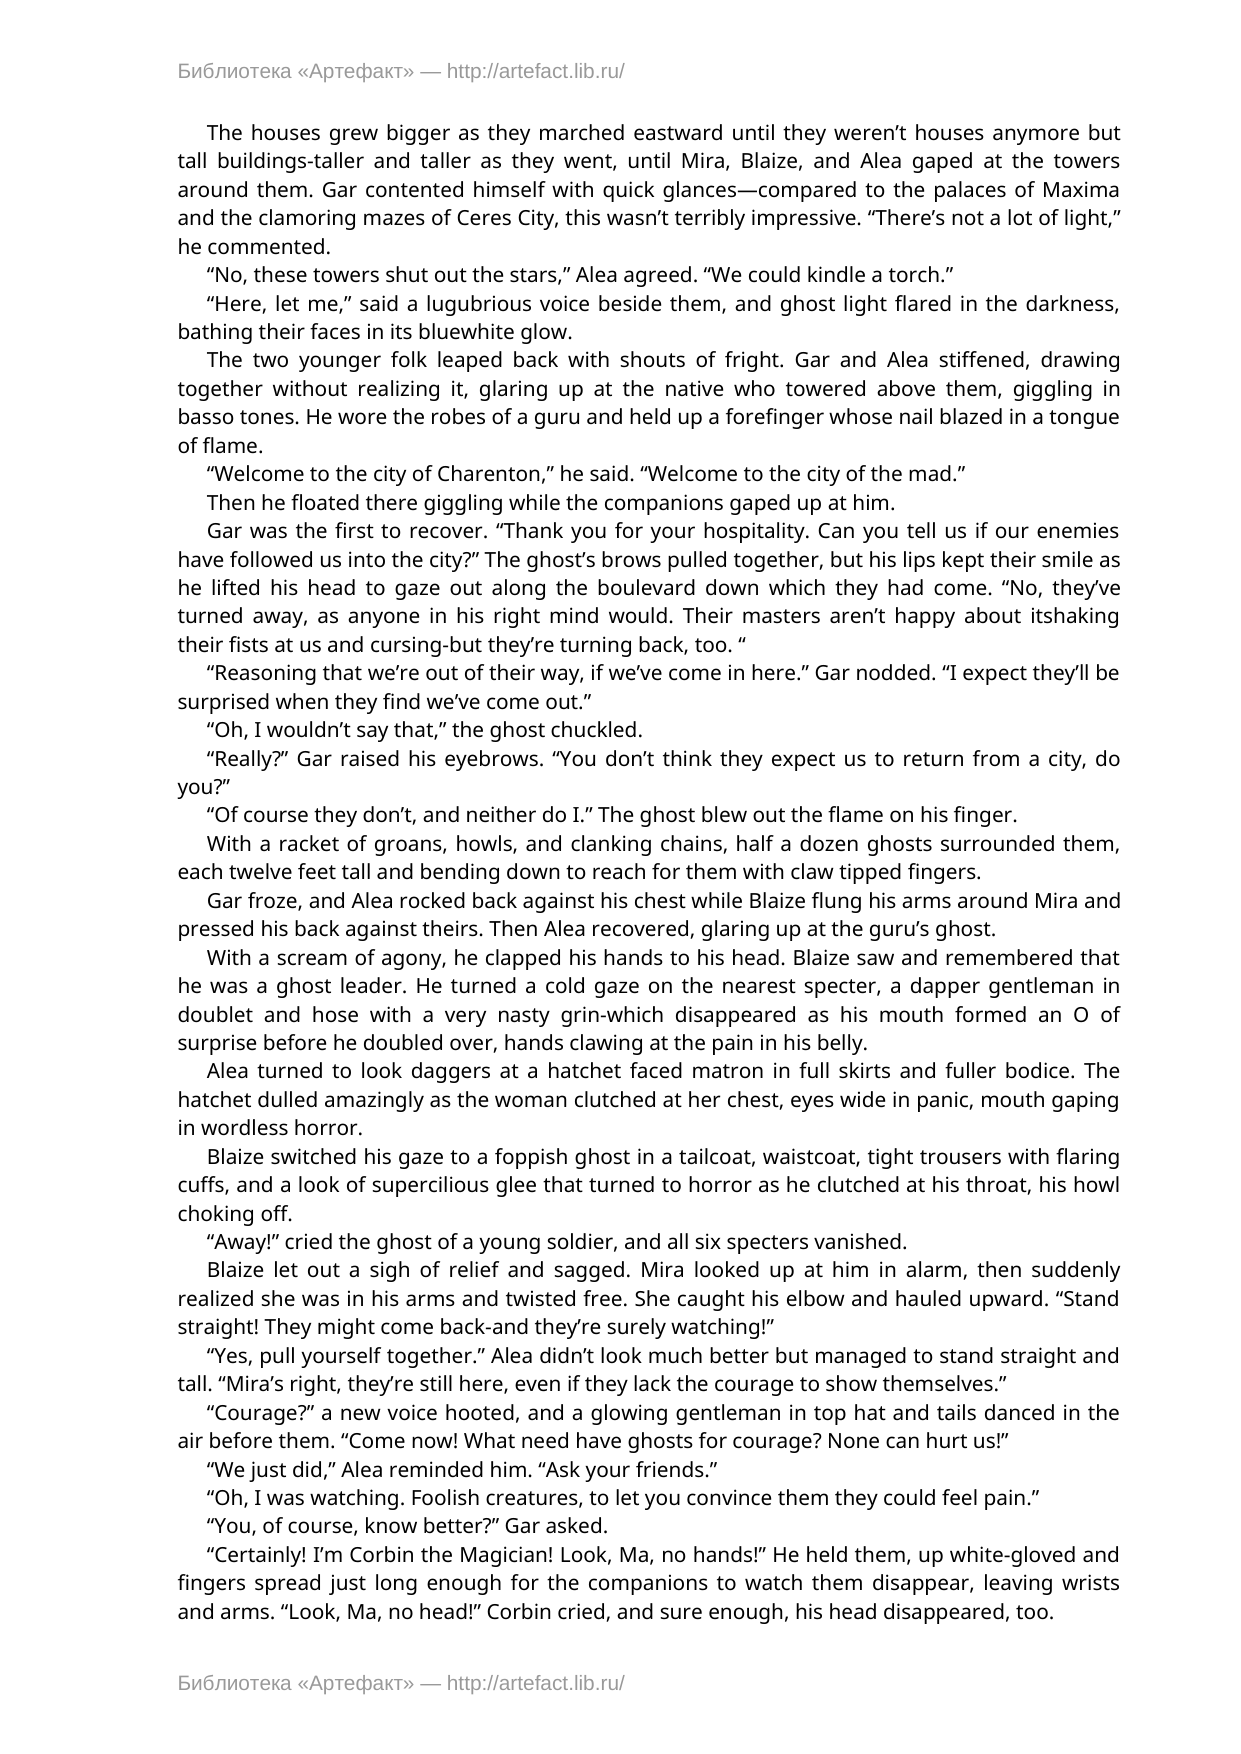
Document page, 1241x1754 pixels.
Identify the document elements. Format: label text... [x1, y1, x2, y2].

text Blaize let out a sigh of relief and sagged. Mira looked up at him in alarm, then suddenly realized she was in his arms and twisted free. She caught his elbow and hauled upward. “Stand straight! They might come back-and they’re surely watching!” [177, 1256, 1122, 1341]
text “Away!” cried the ghost of a young soldier, and all six specters vanished. [177, 1227, 1122, 1256]
text “Oh, I wouldn’t say that,” the ghost chuckled. [177, 715, 1122, 744]
text “We just did,” Alea reminded him. “Ask your friends.” [177, 1455, 1122, 1483]
text Alea turned to look daggers at a hatchet faced matron in full skirts and fuller bodice. The hatchet dulled amazingly as the woman clutched at her chest, eyes wide in panic, mouth gaping in wordless horror. [177, 1057, 1122, 1142]
text Blaize switched his gaze to a foppish ghost in a tailcoat, waistcoat, tight trousers with flaring cuffs, and a look of supercilious glee that turned to horror as he clutched at his throat, his howl choking off. [177, 1142, 1122, 1227]
text “Welcome to the city of Charenton,” he said. “Welcome to the city of the mad.” [177, 459, 1122, 488]
text “Courage?” a new voice hooted, and a glowing gentleman in top hat and tails danced in the air before them. “Come now! What need have ghosts for courage? None can hurt us!” [177, 1398, 1122, 1455]
text Gar froze, and Alea rocked back against his chest while Blaize flung his arms around Mira and pressed his back against theirs. Then Alea recovered, glaring up at the guru’s ghost. [177, 886, 1122, 943]
text “Of course they don’t, and neither do I.” The ghost blew out the flame on his finger. [177, 801, 1122, 829]
text With a racket of groans, howls, and clanking chains, half a dozen ghosts surrounded them, each twelve feet tall and bending down to reach for them with claw tipped fingers. [177, 829, 1122, 886]
text “You, of course, know better?” Gar asked. [177, 1512, 1122, 1540]
text Gar was the first to recover. “Thank you for your hospitality. Can you tell us if our enemies have followed us into the city?” The ghost’s brows pulled together, but his lips kept their smile as he lifted his head to gaze out along the boulevard down which they had come. “No, they’ve turned away, as anyone in his right mind would. Their masters aren’t happy about itshaking their fists at us and cursing-but they’re turning back, too. “ [177, 516, 1122, 658]
text With a scream of agony, he clapped his hands to his head. Blaize saw and remembered that he was a ghost leader. He turned a cold gaze on the nearest specter, a dapper gentleman in doublet and hose with a very nasty grin-which disappeared as his mouth formed an O of surprise before he doubled over, hands clawing at the pain in his belly. [177, 943, 1122, 1057]
text “Oh, I was watching. Foolish creatures, to let you convince them they could feel pain.” [177, 1483, 1122, 1512]
text “Here, let me,” said a lugubrious voice beside them, and ghost light flared in the darkness, bathing their faces in its bluewhite glow. [177, 289, 1122, 346]
text “Certainly! I’m Corbin the Magician! Look, Ma, no hands!” He held them, up white-gloved and fingers spread just long enough for the companions to watch them disappear, leaving wrists and arms. “Look, Ma, no head!” Corbin cried, and sure enough, his head disappeared, too. [177, 1540, 1122, 1625]
text “Really?” Gar raised his eyebrows. “You don’t think they expect us to return from a city, do you?” [177, 744, 1122, 801]
text “No, these towers shut out the stars,” Alea agreed. “We could kindle a torch.” [177, 260, 1122, 289]
text “Yes, pull yourself together.” Alea didn’t look much better but managed to stand straight and tall. “Mira’s right, they’re still here, even if they lack the courage to show themselves.” [177, 1341, 1122, 1398]
text “Reasoning that we’re out of their way, if we’ve come in here.” Gar nodded. “I expect they’ll be surprised when they find we’ve come out.” [177, 658, 1122, 715]
text The houses grew bigger as they marched eastward until they weren’t houses anymore but tall buildings-taller and taller as they went, until Mira, Blaize, and Alea gaped at the towers around them. Gar contented himself with quick glances—compared to the palaces of Maxima and the clamoring mazes of Ceres City, this wasn’t terribly impressive. “There’s not a lot of light,” he commented. [177, 118, 1122, 260]
text The two younger folk leaped back with shouts of fright. Gar and Alea stiffened, drawing together without realizing it, glaring up at the native who towered above them, giggling in basso tones. He wore the robes of a guru and held up a forefinger whose nail blazed in a tongue of flame. [177, 346, 1122, 459]
text Then he floated there giggling while the companions gaped up at him. [177, 488, 1122, 516]
